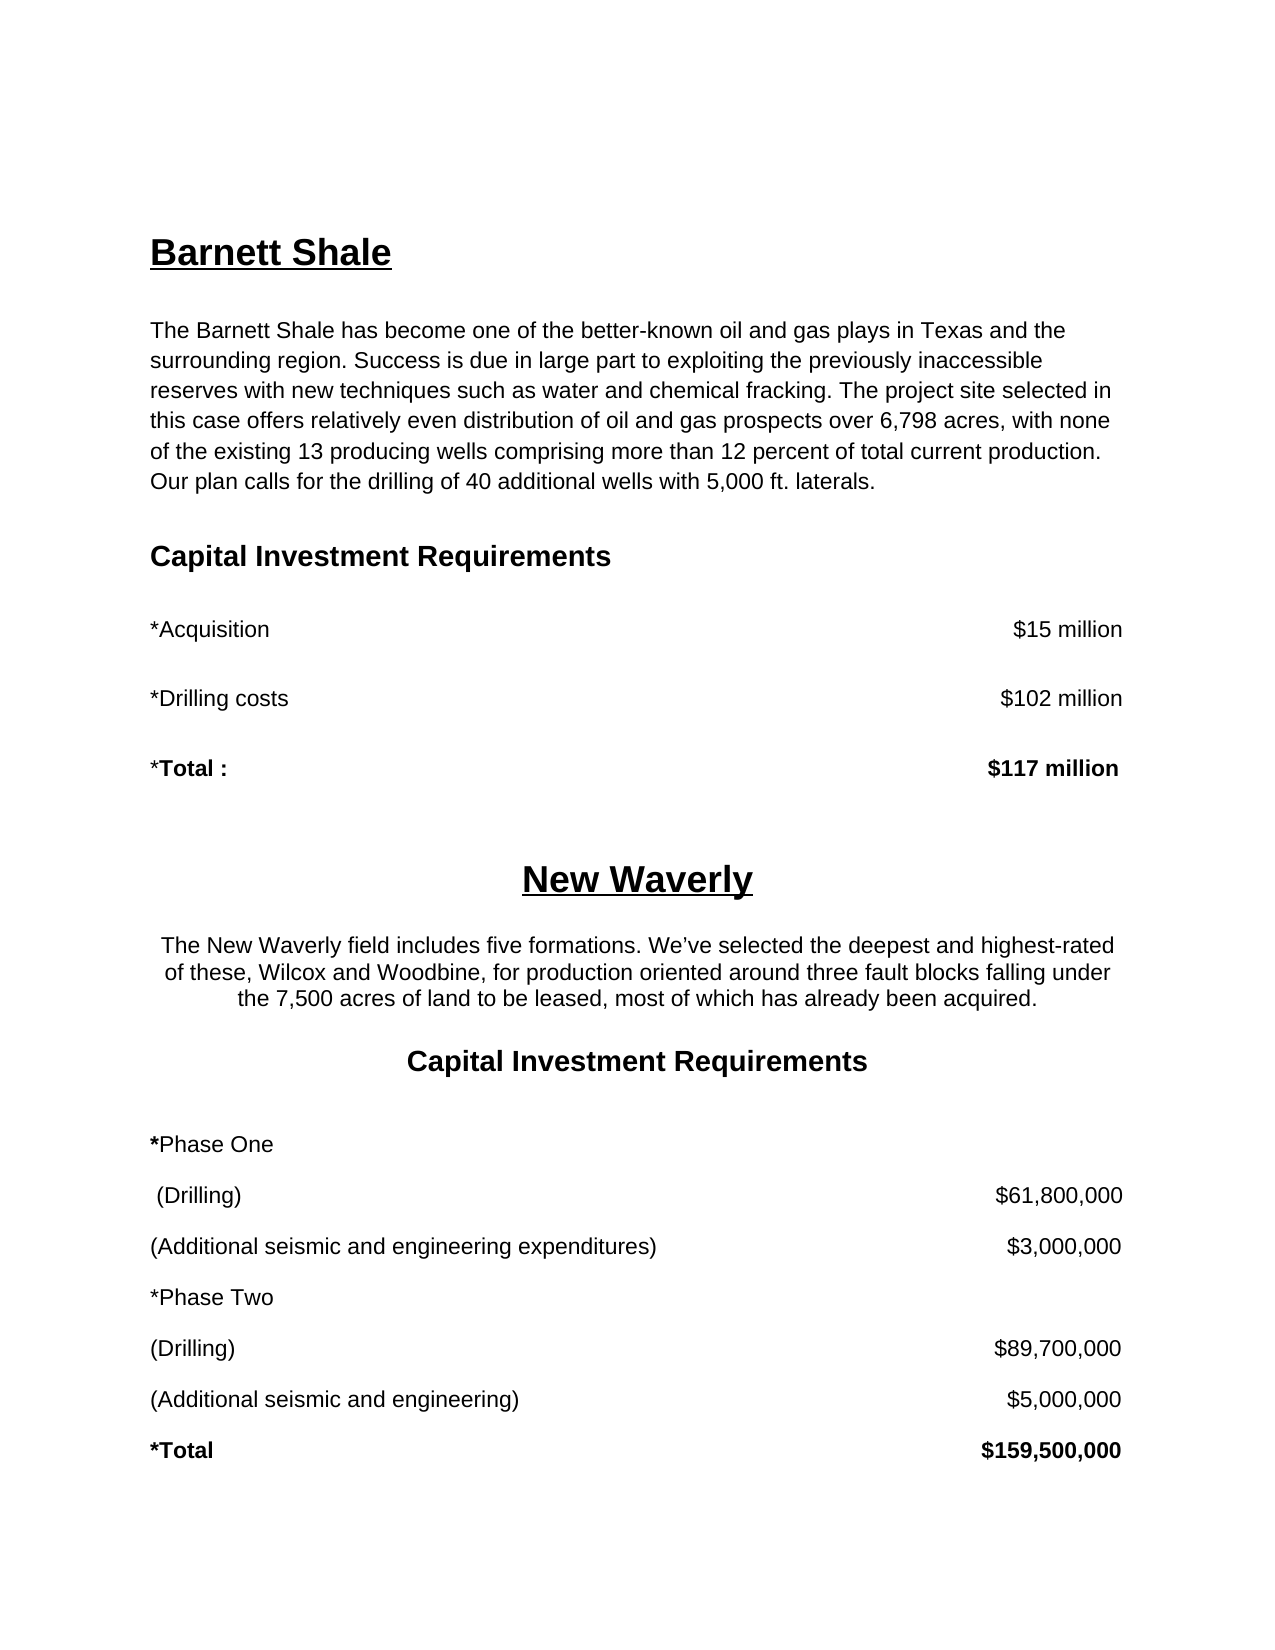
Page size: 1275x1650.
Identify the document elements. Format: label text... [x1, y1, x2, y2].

text (Drilling) $61,800,000 [150, 1182, 1125, 1208]
text *Total $159,500,000 [150, 1437, 1125, 1463]
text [150, 150, 1125, 781]
text (Additional seismic and engineering) $5,000,000 [150, 1386, 1125, 1412]
text *Phase Two [150, 1284, 1125, 1310]
text New Waverly The New Waverly field includes five formations. We’ve selected the deepest and highest-rated of these, Wilcox and Woodbine, for production oriented around three fault blocks falling under the 7,500 acres of land to be leased, most of which has already been acquired. Capital Investment Requirements [150, 857, 1125, 1077]
text (Additional seismic and engineering expenditures) $3,000,000 [150, 1233, 1125, 1259]
text (Drilling) $89,700,000 [150, 1335, 1125, 1361]
text *Phase One [150, 1131, 1125, 1157]
